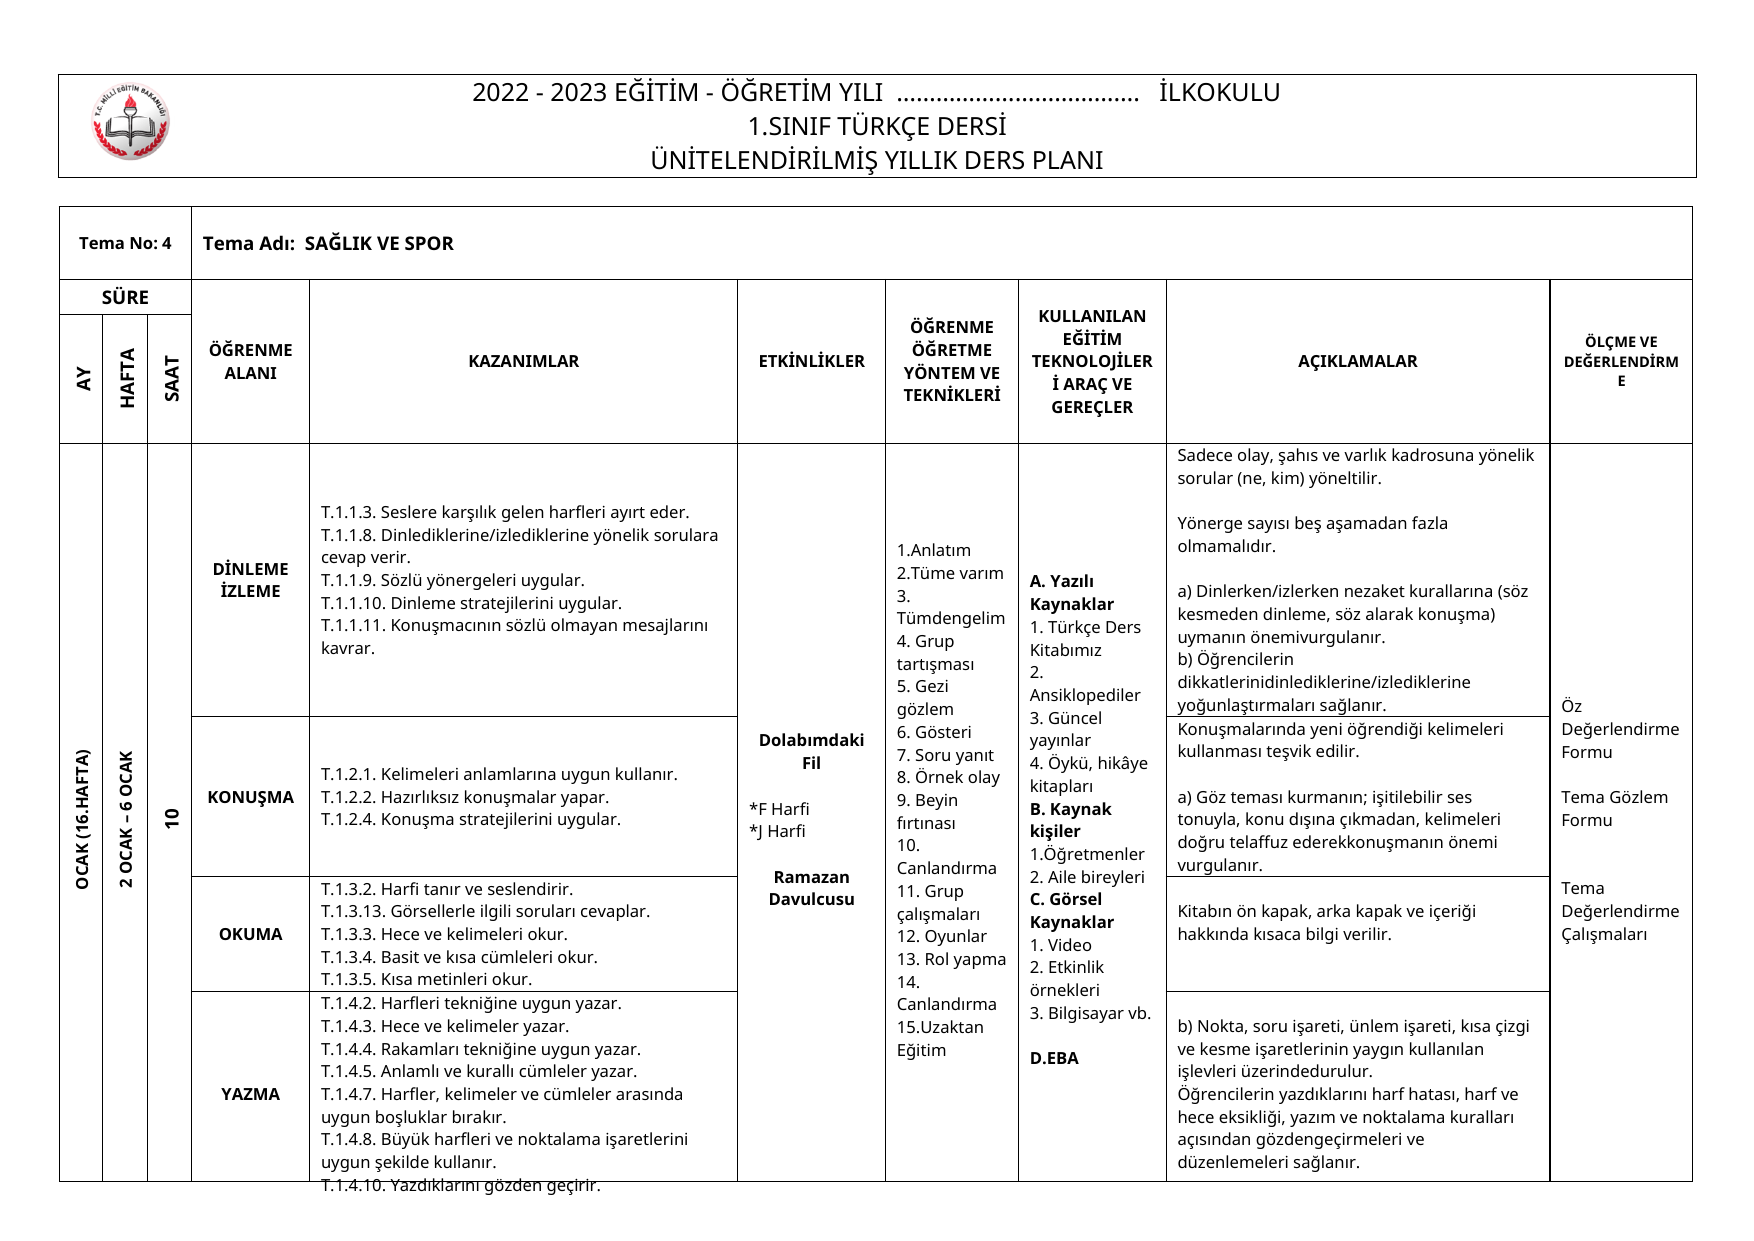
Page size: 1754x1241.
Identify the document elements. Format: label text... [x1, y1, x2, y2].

table_cell HAFTA [103, 315, 147, 443]
table_cell A. Yazılı Kaynaklar 1. Türkçe Ders Kitabımız 2. Ansiklopediler 3. Güncel yayınlar 4. Öykü, hikâye kitapları B. Kaynak kişiler 1.Öğretmenler 2. Aile bireyleri C. Görsel Kaynaklar 1. Video 2. Etkinlik örnekleri 3. Bilgisayar vb. D.EBA [1019, 444, 1166, 1181]
table_cell OKUMA [192, 877, 309, 991]
table_cell YAZMA [192, 992, 309, 1181]
table_cell ETKİNLİKLER [738, 280, 885, 443]
table_cell OCAK (16.HAFTA) [60, 444, 102, 1181]
table_cell Kitabın ön kapak, arka kapak ve içeriği hakkında kısaca bilgi verilir. [1167, 877, 1549, 991]
table_cell T.1.4.2. Harfleri tekniğine uygun yazar. T.1.4.3. Hece ve kelimeler yazar. T.1.4.4. Rakamları tekniğine uygun yazar. T.1.4.5. Anlamlı ve kurallı cümleler yazar. T.1.4.7. Harfler, kelimeler ve cümleler arasında uygun boşluklar bırakır. T.1.4.8. Büyük harfleri ve noktalama işaretlerini uygun şekilde kullanır. T.1.4.10. Yazdıklarını gözden geçirir. [310, 992, 737, 1181]
table_header Tema No: 4 [60, 207, 191, 279]
table_cell SAAT [148, 315, 191, 443]
table_cell ÖĞRENME ALANI [192, 280, 309, 443]
table_cell KULLANILAN EĞİTİM TEKNOLOJİLERİ ARAÇ VE GEREÇLER [1019, 280, 1166, 443]
table_header Tema Adı: SAĞLIK VE SPOR [192, 207, 1692, 279]
table_cell ÖĞRENME ÖĞRETME YÖNTEM VE TEKNİKLERİ [886, 280, 1018, 443]
table_cell T.1.2.1. Kelimeleri anlamlarına uygun kullanır. T.1.2.2. Hazırlıksız konuşmalar yapar. T.1.2.4. Konuşma stratejilerini uygular. [310, 717, 737, 876]
table_cell ÖLÇME VE DEĞERLENDİRME [1551, 280, 1692, 443]
table_cell b) Nokta, soru işareti, ünlem işareti, kısa çizgi ve kesme işaretlerinin yaygın kullanılan işlevleri üzerindedurulur. Öğrencilerin yazdıklarını harf hatası, harf ve hece eksikliği, yazım ve noktalama kuralları açısından gözdengeçirmeleri ve düzenlemeleri sağlanır. [1167, 992, 1549, 1181]
table_cell DİNLEME İZLEME [192, 444, 309, 716]
table_cell KAZANIMLAR [310, 280, 737, 443]
table_cell Dolabımdaki Fil *F Harfi *J Harfi Ramazan Davulcusu [738, 444, 885, 1181]
table_cell SÜRE [60, 280, 191, 314]
table_cell T.1.1.3. Seslere karşılık gelen harfleri ayırt eder. T.1.1.8. Dinlediklerine/izlediklerine yönelik sorulara cevap verir. T.1.1.9. Sözlü yönergeleri uygular. T.1.1.10. Dinleme stratejilerini uygular. T.1.1.11. Konuşmacının sözlü olmayan mesajlarını kavrar. [310, 444, 737, 716]
table_cell 10 [148, 444, 191, 1181]
table_cell AÇIKLAMALAR [1167, 280, 1549, 443]
table_cell 1.Anlatım 2.Tüme varım 3. Tümdengelim 4. Grup tartışması 5. Gezi gözlem 6. Gösteri 7. Soru yanıt 8. Örnek olay 9. Beyin fırtınası 10. Canlandırma 11. Grup çalışmaları 12. Oyunlar 13. Rol yapma 14. Canlandırma 15.Uzaktan Eğitim [886, 444, 1018, 1181]
table_cell Sadece olay, şahıs ve varlık kadrosuna yönelik sorular (ne, kim) yöneltilir. Yönerge sayısı beş aşamadan fazla olmamalıdır. a) Dinlerken/izlerken nezaket kurallarına (söz kesmeden dinleme, söz alarak konuşma) uymanın önemivurgulanır. b) Öğrencilerin dikkatlerinidinlediklerine/izlediklerine yoğunlaştırmaları sağlanır. [1167, 444, 1549, 716]
table_cell T.1.3.2. Harfi tanır ve seslendirir. T.1.3.13. Görsellerle ilgili soruları cevaplar. T.1.3.3. Hece ve kelimeleri okur. T.1.3.4. Basit ve kısa cümleleri okur. T.1.3.5. Kısa metinleri okur. [310, 877, 737, 991]
table_cell Konuşmalarında yeni öğrendiği kelimeleri kullanması teşvik edilir. a) Göz teması kurmanın; işitilebilir ses tonuyla, konu dışına çıkmadan, kelimeleri doğru telaffuz ederekkonuşmanın önemi vurgulanır. [1167, 717, 1549, 876]
table_cell AY [60, 315, 102, 443]
table_cell Öz Değerlendirme Formu Tema Gözlem Formu Tema Değerlendirme Çalışmaları [1551, 444, 1692, 1181]
table_cell 2 OCAK – 6 OCAK [103, 444, 147, 1181]
table_cell KONUŞMA [192, 717, 309, 876]
picture [85, 77, 175, 167]
